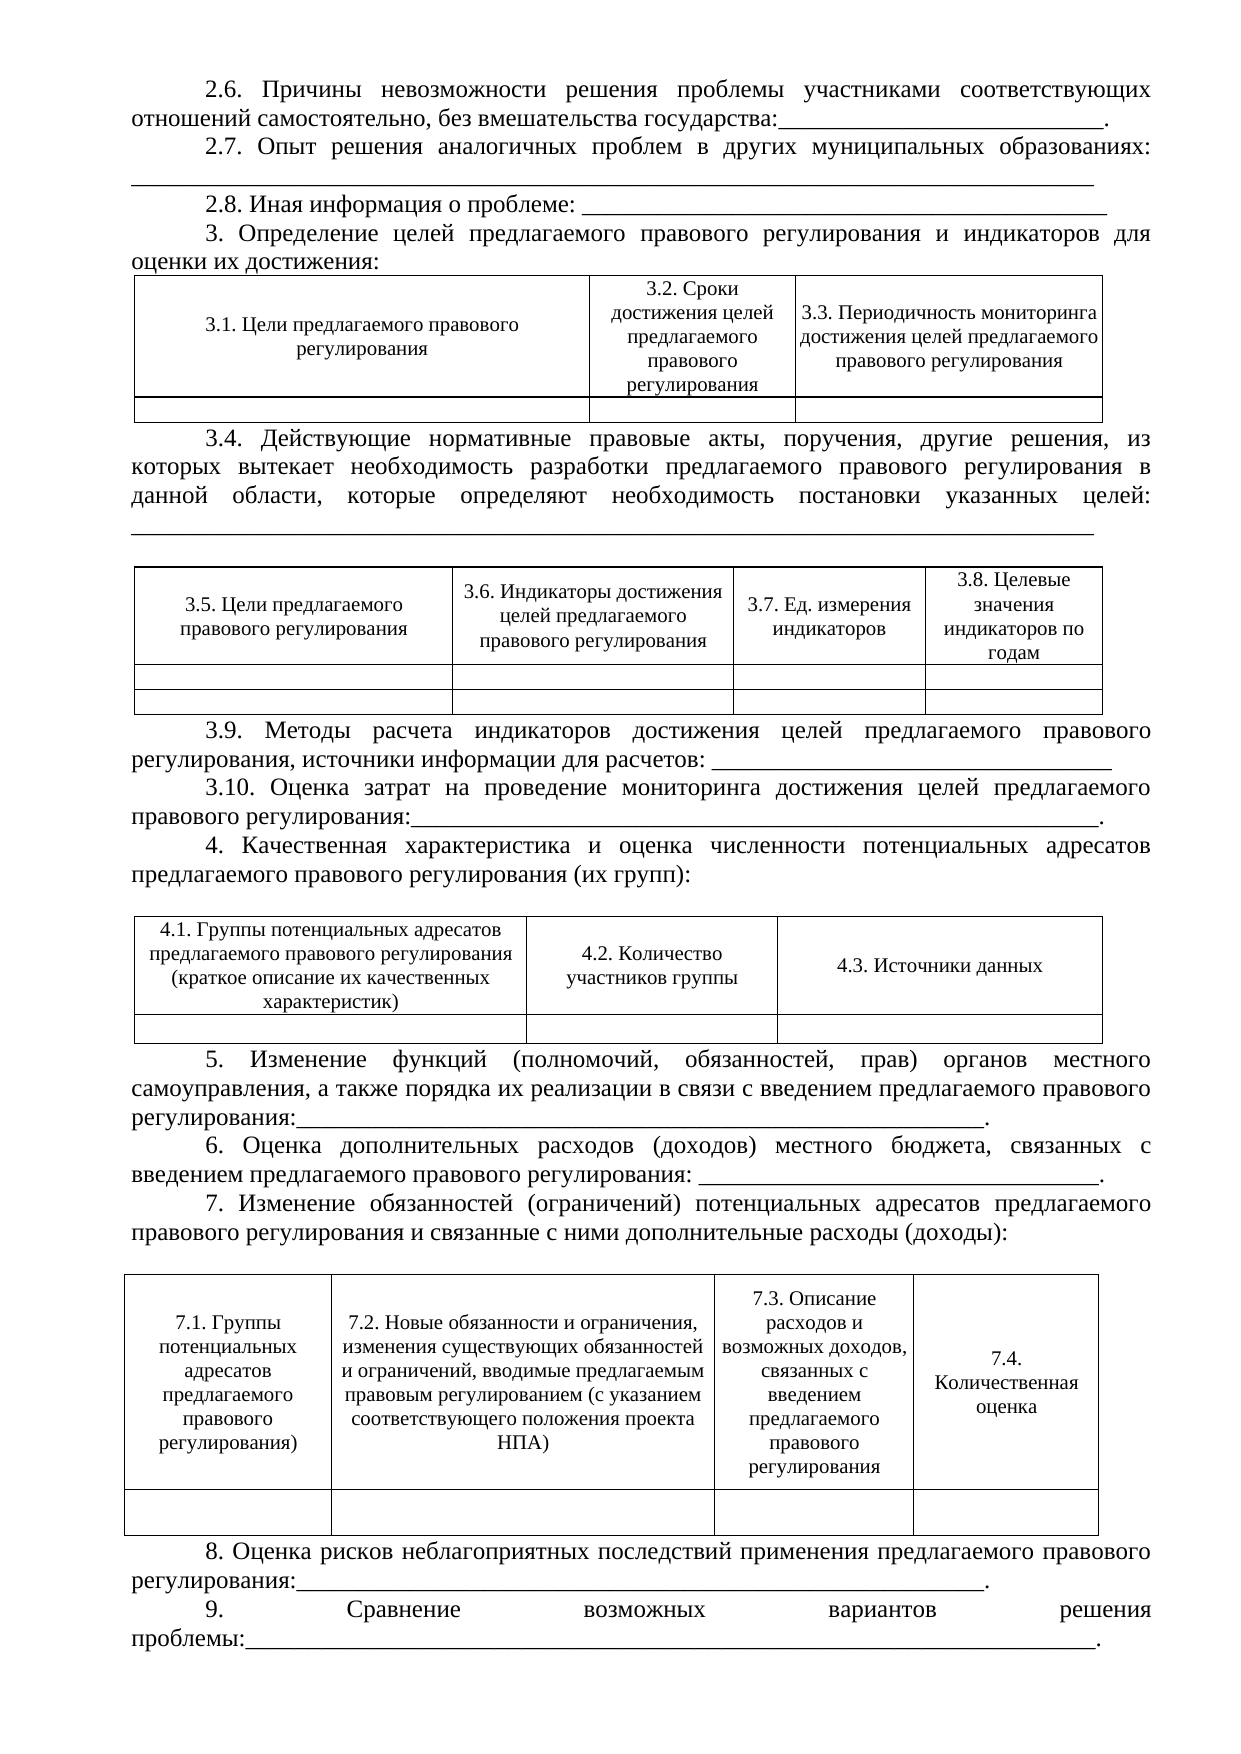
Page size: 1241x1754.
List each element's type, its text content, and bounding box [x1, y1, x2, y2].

table_header 3.6. Индикаторы достижения целей предлагаемого правового регулирования [453, 568, 733, 664]
text 2.8. Иная информация о проблеме: __________________________________________ [131, 189, 1152, 218]
table_header 7.1. Группы потенциальных адресатов предлагаемого правового регулирования) [125, 1275, 331, 1489]
text 4. Качественная характеристика и оценка численности потенциальных адресатов предлагаемого правового регулирования (их групп): [131, 830, 1152, 887]
table_cell [590, 398, 795, 422]
table_cell [332, 1490, 714, 1535]
text 6. Оценка дополнительных расходов (доходов) местного бюджета, связанных с введением предлагаемого правового регулирования: ________________________________. [131, 1131, 1152, 1188]
table_cell [453, 665, 733, 689]
text 9. Сравнение возможных вариантов решения проблемы:____________________________________________________________________. [131, 1594, 1152, 1651]
table_header 7.4. Количественная оценка [914, 1275, 1098, 1489]
table_cell [527, 1015, 777, 1043]
table_header 7.3. Описание расходов и возможных доходов, связанных с введением предлагаемого правового регулирования [715, 1275, 913, 1489]
table_header 3.7. Ед. измерения индикаторов [734, 568, 925, 664]
text 3. Определение целей предлагаемого правового регулирования и индикаторов для оценки их достижения: [131, 218, 1152, 275]
text 2.6. Причины невозможности решения проблемы участниками соответствующих отношений самостоятельно, без вмешательства государства:__________________________. [131, 74, 1152, 131]
table_header 3.2. Сроки достижения целей предлагаемого правового регулирования [590, 276, 795, 396]
text 7. Изменение обязанностей (ограничений) потенциальных адресатов предлагаемого правового регулирования и связанные с ними дополнительные расходы (доходы): [131, 1188, 1152, 1246]
table_header 4.1. Группы потенциальных адресатов предлагаемого правового регулирования (краткое описание их качественных характеристик) [135, 917, 526, 1013]
table_cell [715, 1490, 913, 1535]
table_cell [135, 398, 589, 422]
table_cell [914, 1490, 1098, 1535]
table_cell [796, 398, 1102, 422]
table_header 3.3. Периодичность мониторинга достижения целей предлагаемого правового регулирования [796, 276, 1102, 396]
table_cell [734, 690, 925, 714]
table_header 3.5. Цели предлагаемого правового регулирования [135, 568, 452, 664]
text 3.4. Действующие нормативные правовые акты, поручения, другие решения, из которых вытекает необходимость разработки предлагаемого правового регулирования в данной области, которые определяют необходимость постановки указанных целей: _____________________________________________________________________________ [131, 423, 1152, 538]
table_cell [135, 665, 452, 689]
text 8. Оценка рисков неблагоприятных последствий применения предлагаемого правового регулирования:_______________________________________________________. [131, 1536, 1152, 1594]
table_header 7.2. Новые обязанности и ограничения, изменения существующих обязанностей и ограничений, вводимые предлагаемым правовым регулированием (с указанием соответствующего положения проекта НПА) [332, 1275, 714, 1489]
table_cell [926, 665, 1102, 689]
table_header 4.2. Количество участников группы [527, 917, 777, 1013]
table_cell [135, 1015, 526, 1043]
text 3.9. Методы расчета индикаторов достижения целей предлагаемого правового регулирования, источники информации для расчетов: ________________________________ [131, 715, 1152, 772]
table_header 4.3. Источники данных [778, 917, 1102, 1013]
table_cell [135, 690, 452, 714]
table_header 3.1. Цели предлагаемого правового регулирования [135, 276, 589, 396]
table_cell [734, 665, 925, 689]
text 3.10. Оценка затрат на проведение мониторинга достижения целей предлагаемого правового регулирования:_______________________________________________________. [131, 772, 1152, 830]
table_header 3.8. Целевые значения индикаторов по годам [926, 568, 1102, 664]
table_cell [926, 690, 1102, 714]
table_cell [778, 1015, 1102, 1043]
table_cell [453, 690, 733, 714]
table_cell [125, 1490, 331, 1535]
text 5. Изменение функций (полномочий, обязанностей, прав) органов местного самоуправления, а также порядка их реализации в связи с введением предлагаемого правового регулирования:_______________________________________________________. [131, 1044, 1152, 1131]
text 2.7. Опыт решения аналогичных проблем в других муниципальных образованиях: _____________________________________________________________________________ [131, 131, 1152, 189]
